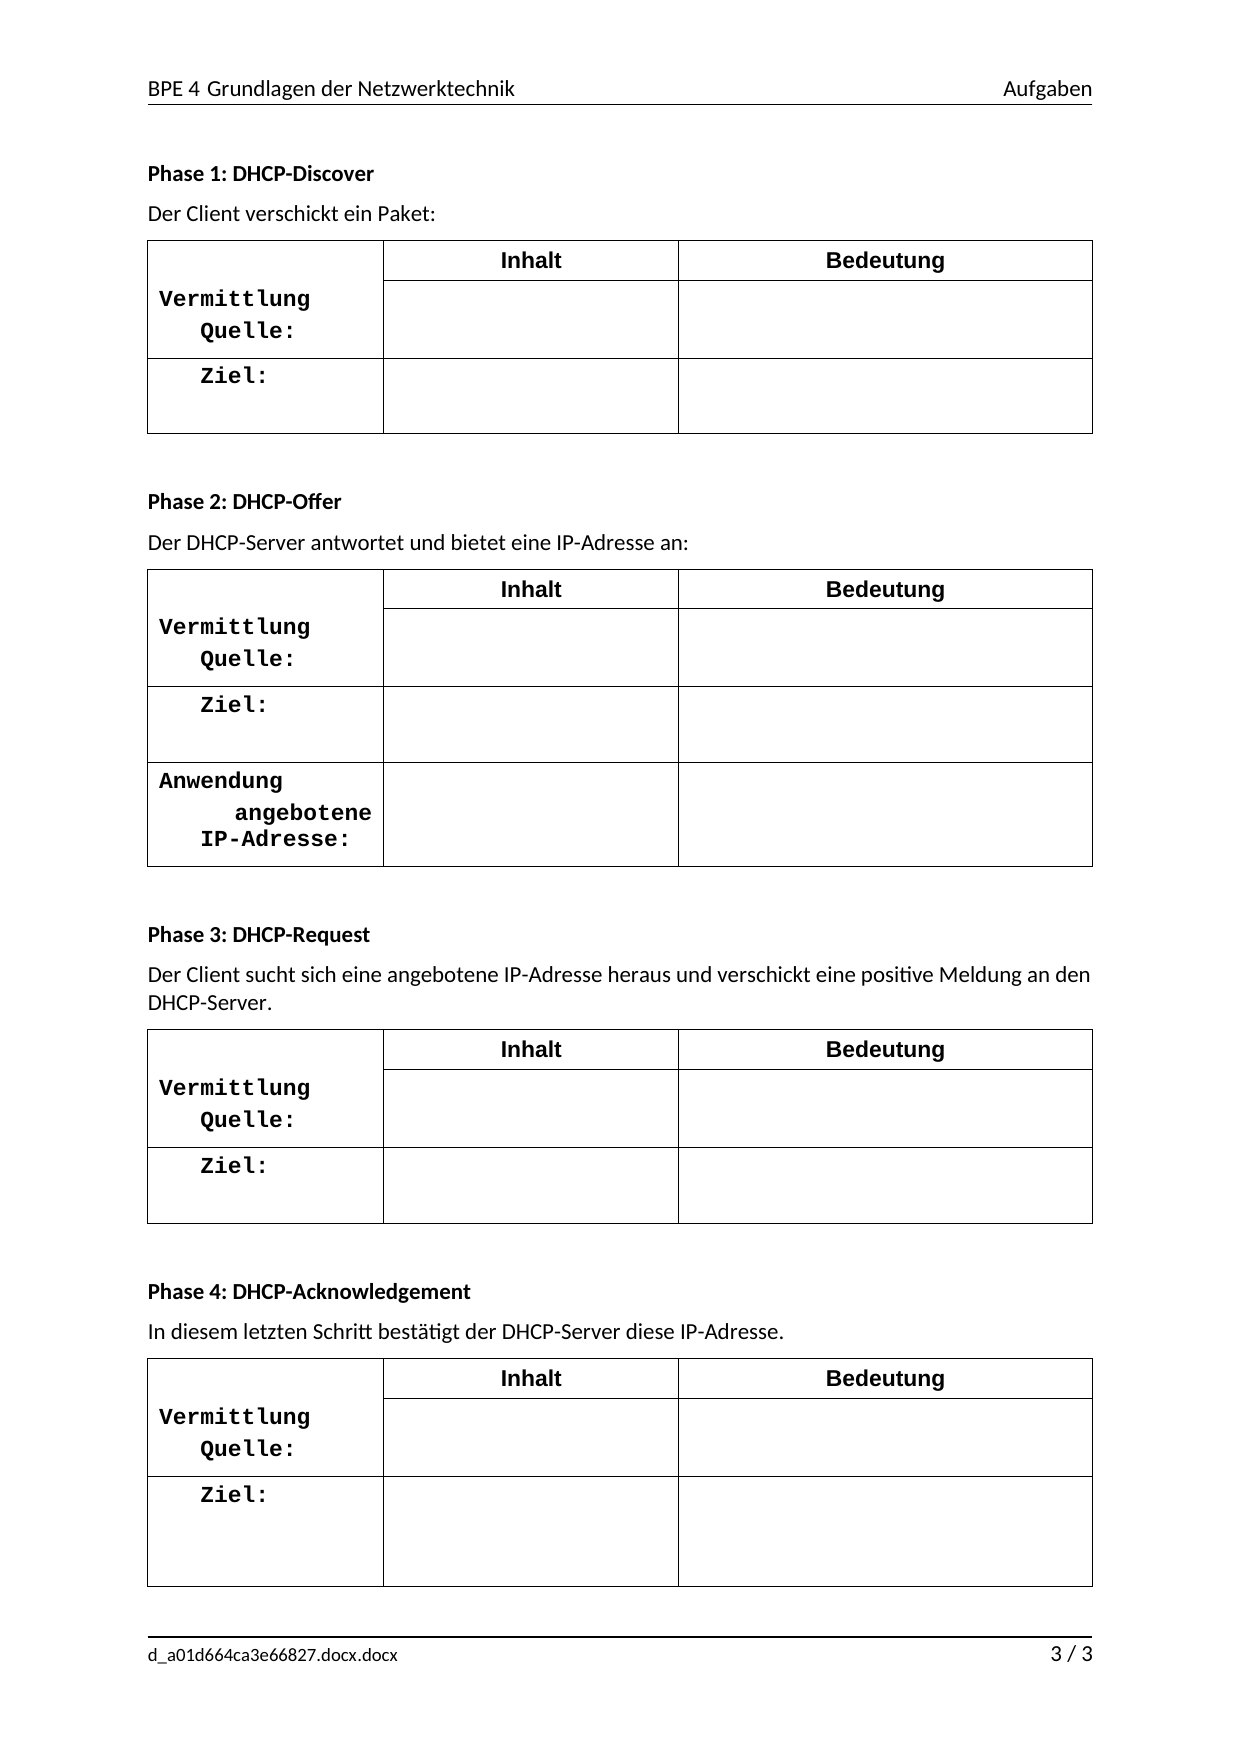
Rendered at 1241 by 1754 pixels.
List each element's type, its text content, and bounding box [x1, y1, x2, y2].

table_cell [679, 1477, 1092, 1586]
text In diesem letzten Schritt bestätigt der DHCP-Server diese IP-Adresse. [148, 1317, 1092, 1345]
table_cell [384, 359, 678, 433]
table_cell Vermittlung Quelle: [148, 280, 383, 357]
table_cell Anwendung angebotene IP-Adresse: [148, 763, 383, 866]
table_cell Vermittlung Quelle: [148, 1069, 383, 1147]
table_cell Vermittlung Quelle: [148, 1398, 383, 1476]
table_cell [679, 281, 1092, 357]
table_cell [679, 609, 1092, 686]
table_cell [679, 687, 1092, 762]
table_cell Ziel: [148, 1477, 383, 1586]
text Der Client verschickt ein Paket: [148, 199, 1092, 227]
table_cell [384, 1477, 678, 1586]
table_cell [679, 1148, 1092, 1223]
table_header Inhalt [384, 570, 678, 608]
table_cell Ziel: [148, 1148, 383, 1223]
table_cell [679, 359, 1092, 433]
table_cell [384, 1148, 678, 1223]
text Der Client sucht sich eine angebotene IP-Adresse heraus und verschickt eine positive Meldung an den DHCP-Server. [148, 961, 1092, 1017]
text Phase 1: DHCP-Discover [148, 159, 1092, 187]
text Phase 2: DHCP-Offer [148, 487, 1092, 515]
table_header [148, 1030, 383, 1069]
table_header Bedeutung [679, 570, 1092, 608]
table_cell [384, 687, 678, 762]
table_cell Ziel: [148, 687, 383, 762]
table_header Inhalt [384, 241, 678, 279]
table_cell [679, 763, 1092, 866]
table_header [148, 241, 383, 279]
text Der DHCP-Server antwortet und bietet eine IP-Adresse an: [148, 528, 1092, 556]
table_header Bedeutung [679, 241, 1092, 279]
table_header Bedeutung [679, 1359, 1092, 1398]
table_header [148, 570, 383, 608]
table_cell [384, 1399, 678, 1476]
table_cell [679, 1070, 1092, 1147]
text Phase 4: DHCP-Acknowledgement [148, 1277, 1092, 1305]
table_cell [384, 1070, 678, 1147]
table_cell [384, 763, 678, 866]
table_header Inhalt [384, 1359, 678, 1398]
table_header Inhalt [384, 1030, 678, 1069]
table_cell [679, 1399, 1092, 1476]
table_cell Ziel: [148, 359, 383, 433]
text Phase 3: DHCP-Request [148, 920, 1092, 948]
table_cell [384, 281, 678, 357]
table_header Bedeutung [679, 1030, 1092, 1069]
table_header [148, 1359, 383, 1398]
table_cell Vermittlung Quelle: [148, 608, 383, 686]
table_cell [384, 609, 678, 686]
